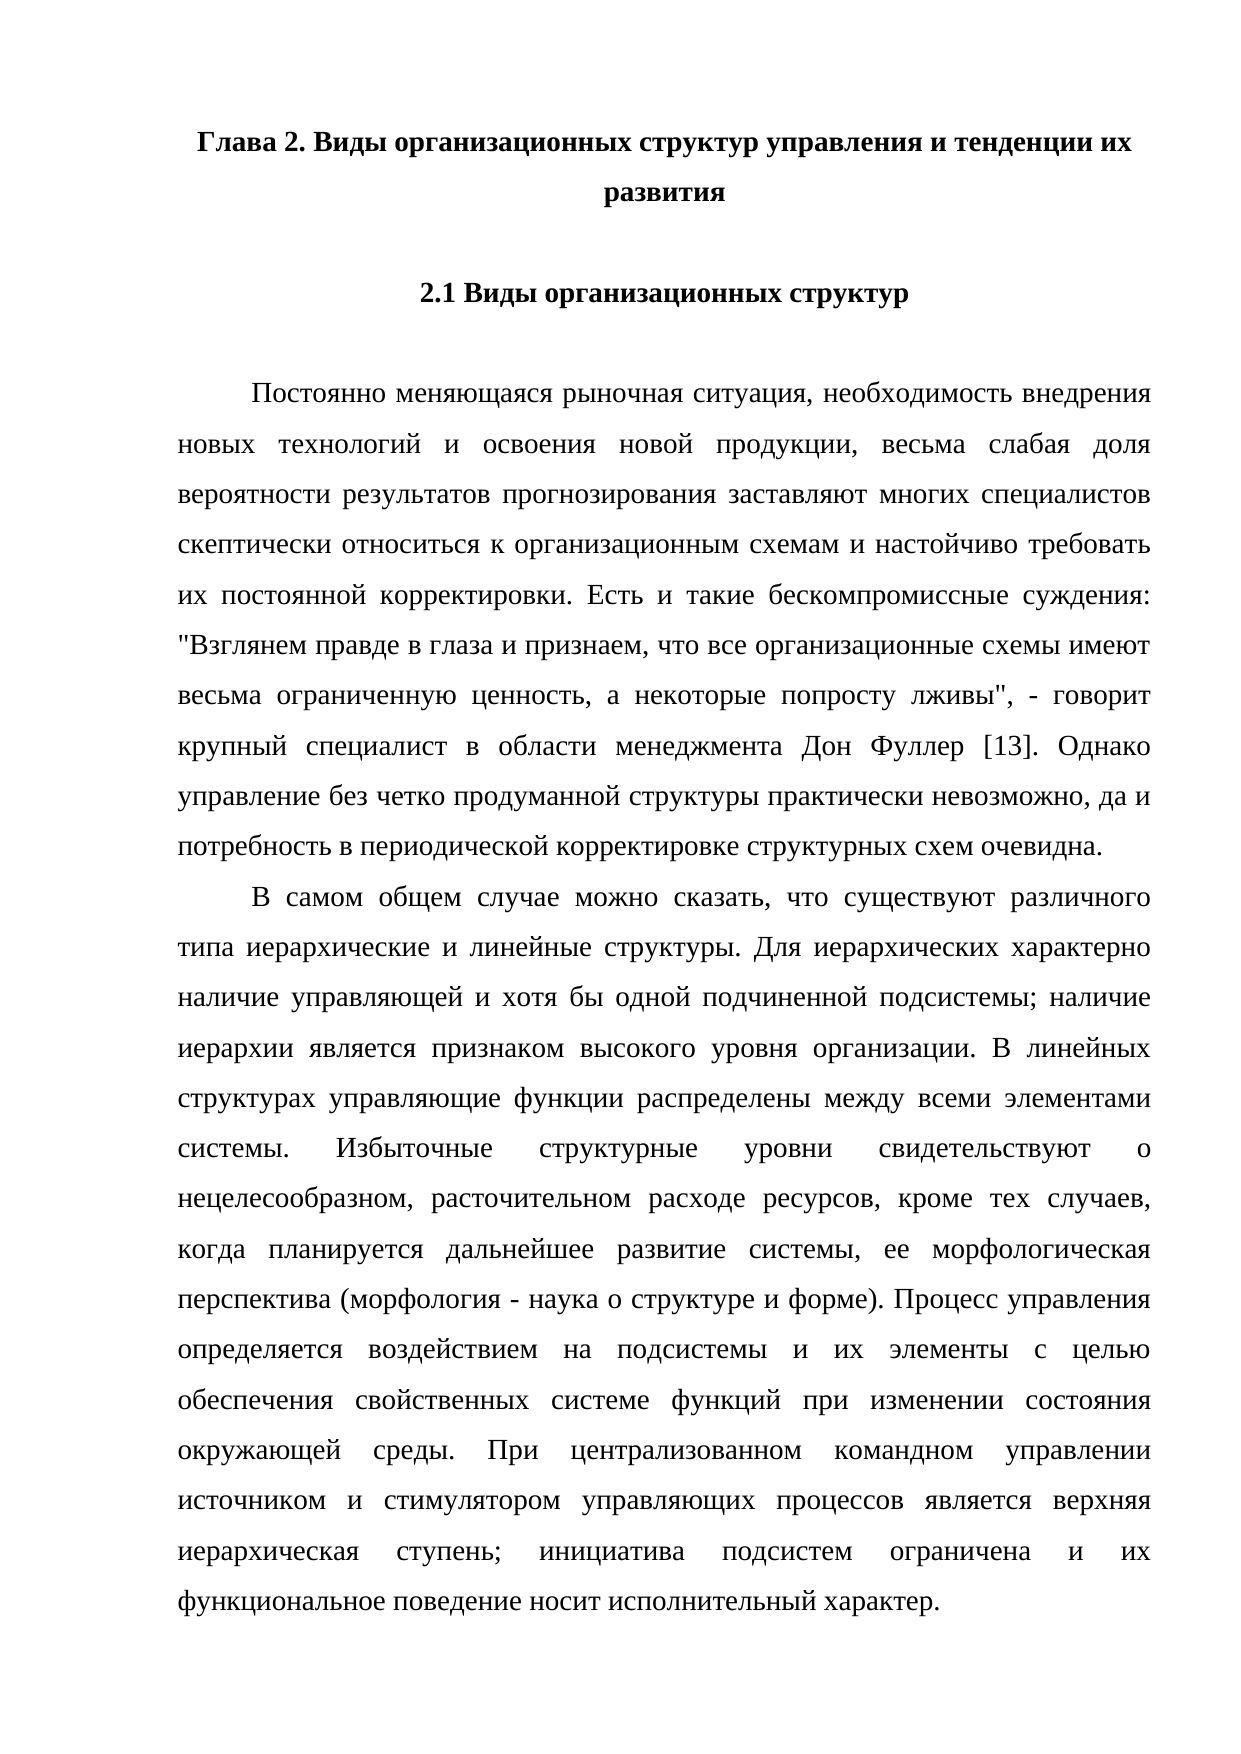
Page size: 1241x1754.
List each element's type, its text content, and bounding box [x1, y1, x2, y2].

text В самом общем случае можно сказать, что существуют различного типа иерархические и линейные структуры. Для иерархических характерно наличие управляющей и хотя бы одной подчиненной подсистемы; наличие иерархии является признаком высокого уровня организации. В линейных структурах управляющие функции распределены между всеми элементами системы. Избыточные структурные уровни свидетельствуют о нецелесообразном, расточительном расходе ресурсов, кроме тех случаев, когда планируется дальнейшее развитие системы, ее морфологическая перспектива (морфология - наука о структуре и форме). Процесс управления определяется воздействием на подсистемы и их элементы с целью обеспечения свойственных системе функций при изменении состояния окружающей среды. При централизованном командном управлении источником и стимулятором управляющих процессов является верхняя иерархическая ступень; инициатива подсистем ограничена и их функциональное поведение носит исполнительный характер. [177, 879, 1152, 1617]
text 2.1 Виды организационных структур [177, 275, 1152, 308]
text Постоянно меняющаяся рыночная ситуация, необходимость внедрения новых технологий и освоения новой продукции, весьма слабая доля вероятности результатов прогнозирования заставляют многих специалистов скептически относиться к организационным схемам и настойчиво требовать их постоянной корректировки. Есть и такие бескомпромиссные суждения: "Взглянем правде в глаза и признаем, что все организационные схемы имеют весьма ограниченную ценность, а некоторые попросту лживы", - говорит крупный специалист в области менеджмента Дон Фуллер [13]. Однако управление без четко продуманной структуры практически невозможно, да и потребность в периодической корректировке структурных схем очевидна. [177, 376, 1152, 862]
text Глава 2. Виды организационных структур управления и тенденции их развития [177, 124, 1152, 208]
